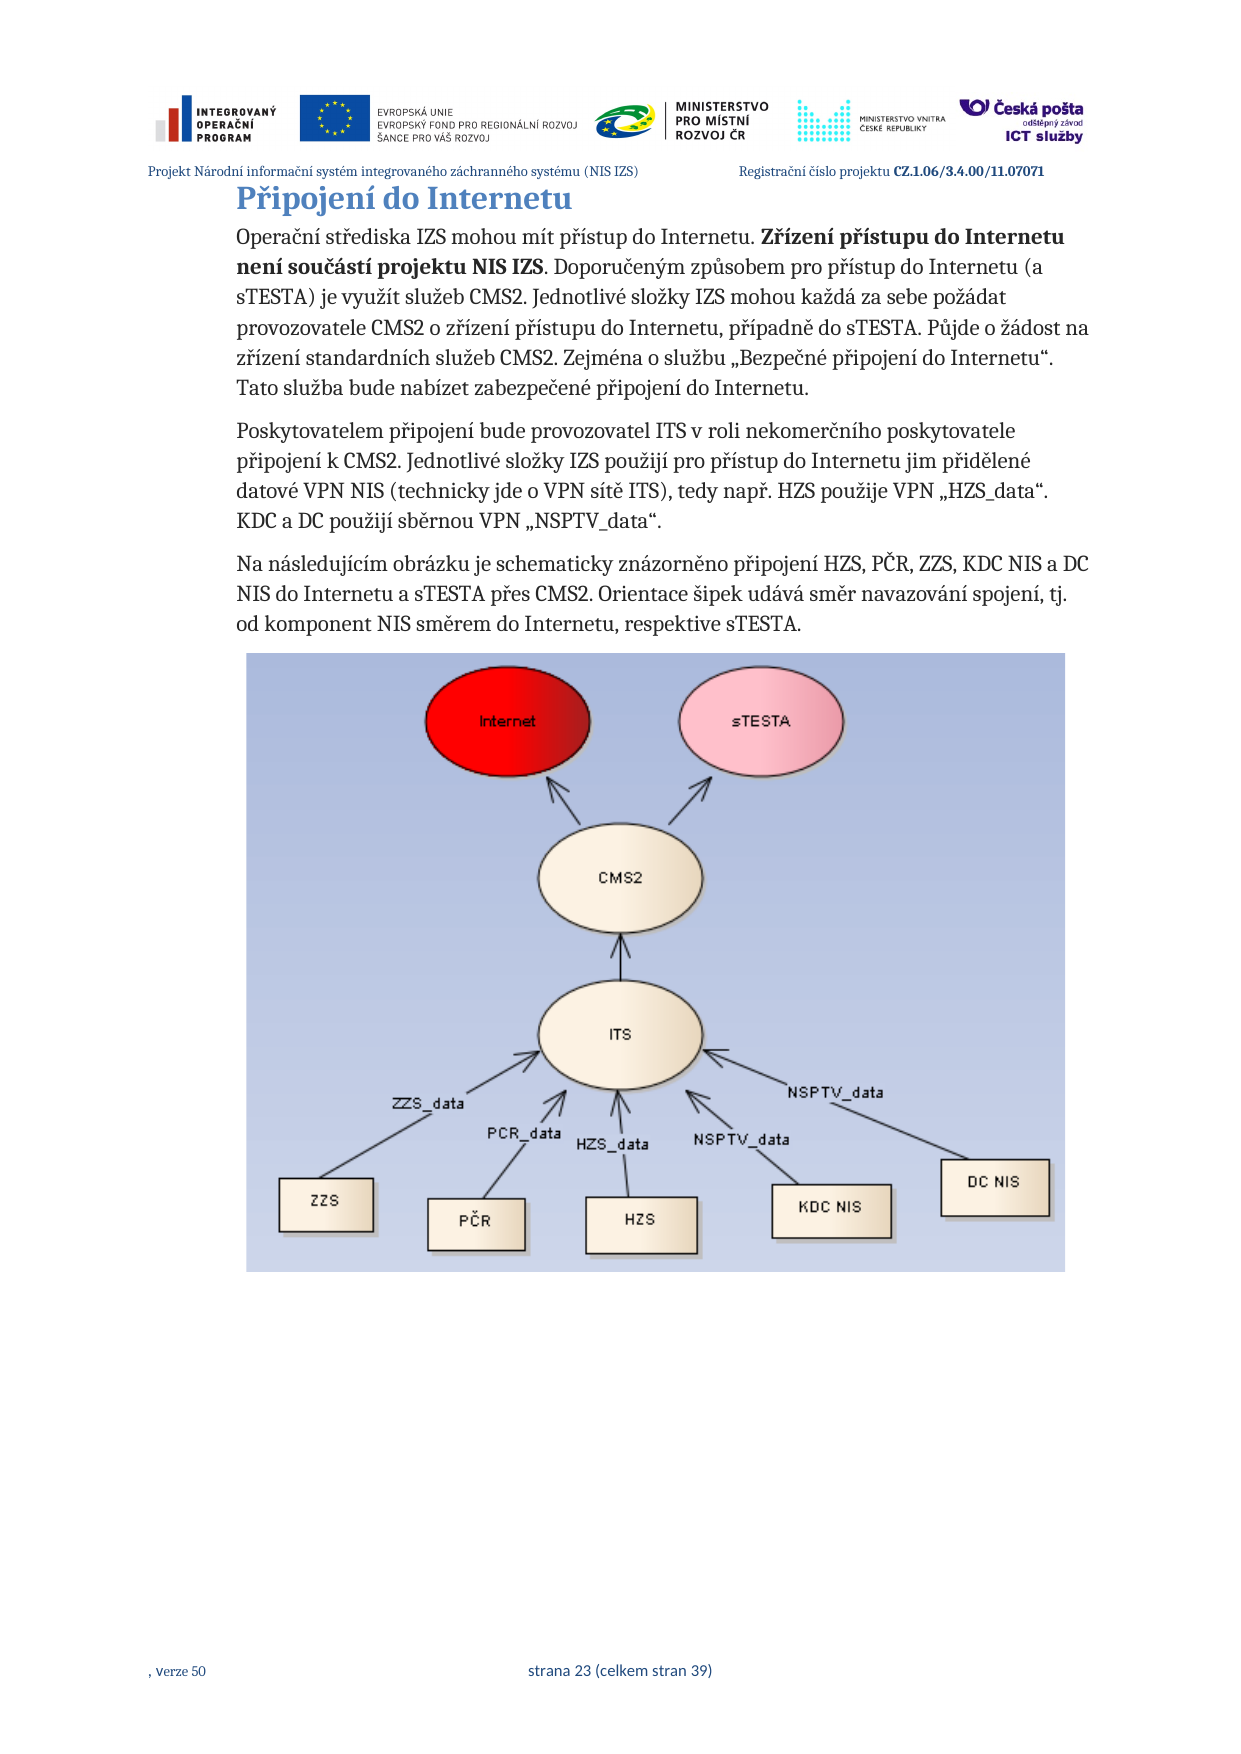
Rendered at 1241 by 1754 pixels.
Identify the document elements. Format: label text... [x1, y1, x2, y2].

picture [246, 653, 1066, 1272]
subtitle Připojení do Internetu [236, 180, 1092, 218]
text Operační střediska IZS mohou mít přístup do Internetu. Zřízení přístupu do Internetu není součástí projektu NIS IZS. Doporučeným způsobem pro přístup do Internetu (a sTESTA) je využít služeb CMS2. Jednotlivé složky IZS mohou každá za sebe požádat provozovatele CMS2 o zřízení přístupu do Internetu, případně do sTESTA. Půjde o žádost na zřízení standardních služeb CMS2. Zejména o službu „Bezpečné připojení do Internetu“. Tato služba bude nabízet zabezpečené připojení do Internetu. [236, 224, 1092, 401]
text Poskytovatelem připojení bude provozovatel ITS v roli nekomerčního poskytovatele připojení k CMS2. Jednotlivé složky IZS použijí pro přístup do Internetu jim přidělené datové VPN NIS (technicky jde o VPN sítě ITS), tedy např. HZS použije VPN „HZS_data“. KDC a DC použijí sběrnou VPN „NSPTV_data“. [236, 417, 1092, 534]
text Na následujícím obrázku je schematicky znázorněno připojení HZS, PČR, ZZS, KDC NIS a DC NIS do Internetu a sTESTA přes CMS2. Orientace šipek udává směr navazování spojení, tj. od komponent NIS směrem do Internetu, respektive sTESTA. [236, 551, 1092, 638]
picture [147, 86, 1091, 152]
